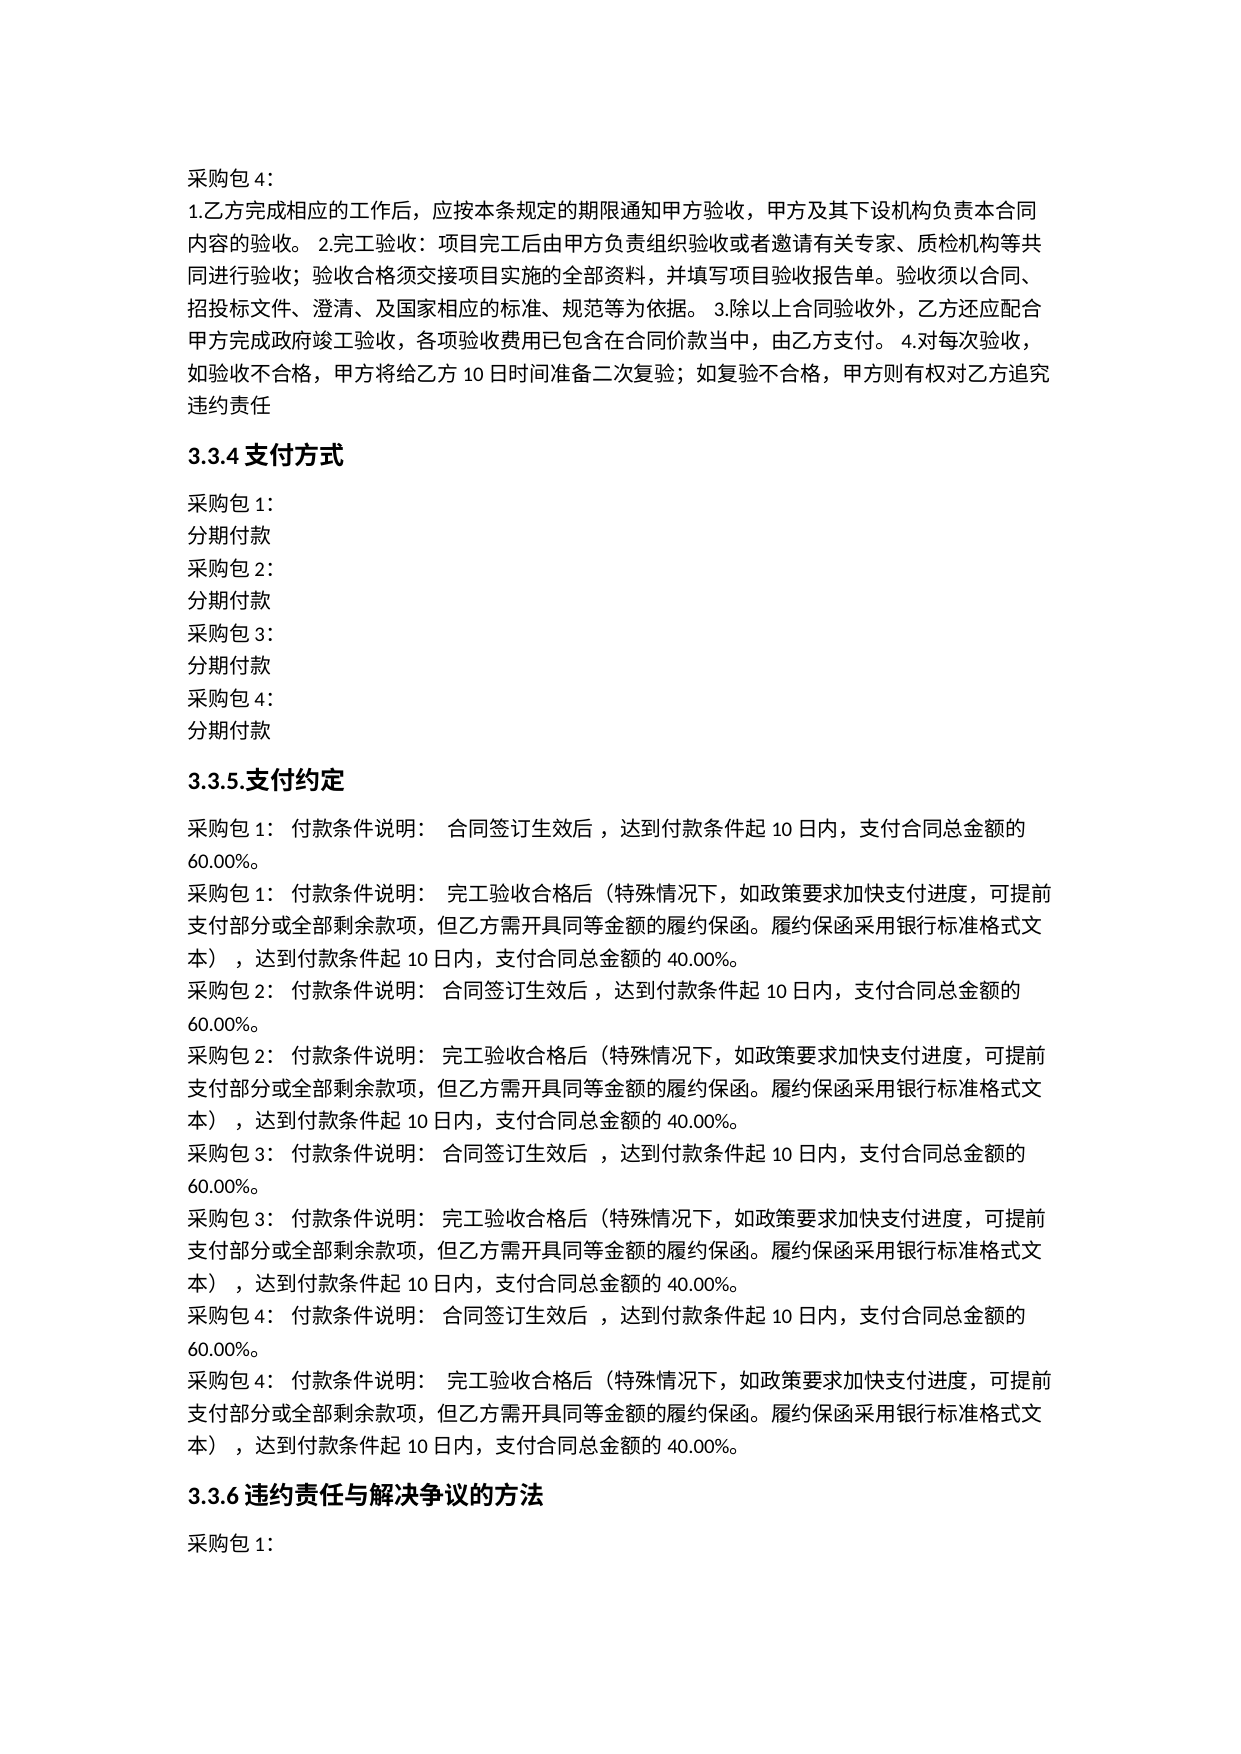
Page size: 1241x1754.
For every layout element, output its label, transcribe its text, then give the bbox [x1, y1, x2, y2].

text 采购包4： [187, 162, 1053, 194]
text 3.3.4支付方式 [187, 422, 1053, 487]
text 3.3.5.支付约定 [187, 747, 1053, 812]
text 采购包4： [187, 682, 1053, 714]
text 采购包2： [187, 552, 1053, 584]
text 采购包1： 付款条件说明： 合同签订生效后 ，达到付款条件起 10 日内，支付合同总金额的 60.00%。 [187, 812, 1053, 877]
text 采购包1： 付款条件说明： 完工验收合格后（特殊情况下，如政策要求加快支付进度，可提前支付部分或全部剩余款项，但乙方需开具同等金额的履约保函。履约保函采用银行标准格式文本） ，达到付款条件起 10 日内，支付合同总金额的 40.00%。 [187, 877, 1053, 974]
text 采购包3： 付款条件说明： 合同签订生效后 ，达到付款条件起 10 日内，支付合同总金额的 60.00%。 [187, 1137, 1053, 1202]
text 采购包3： 付款条件说明： 完工验收合格后（特殊情况下，如政策要求加快支付进度，可提前支付部分或全部剩余款项，但乙方需开具同等金额的履约保函。履约保函采用银行标准格式文本） ，达到付款条件起 10 日内，支付合同总金额的 40.00%。 [187, 1202, 1053, 1299]
text 采购包2： 付款条件说明： 完工验收合格后（特殊情况下，如政策要求加快支付进度，可提前支付部分或全部剩余款项，但乙方需开具同等金额的履约保函。履约保函采用银行标准格式文本） ，达到付款条件起 10 日内，支付合同总金额的 40.00%。 [187, 1039, 1053, 1137]
text 分期付款 [187, 649, 1053, 682]
text 采购包3： [187, 617, 1053, 649]
text 分期付款 [187, 519, 1053, 552]
text 采购包4： 付款条件说明： 完工验收合格后（特殊情况下，如政策要求加快支付进度，可提前支付部分或全部剩余款项，但乙方需开具同等金额的履约保函。履约保函采用银行标准格式文本） ，达到付款条件起 10 日内，支付合同总金额的 40.00%。 [187, 1364, 1053, 1462]
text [187, 194, 1053, 422]
text 采购包1： [187, 487, 1053, 519]
text 采购包4： 付款条件说明： 合同签订生效后 ，达到付款条件起 10 日内，支付合同总金额的 60.00%。 [187, 1299, 1053, 1364]
text 分期付款 [187, 584, 1053, 617]
text 采购包1： [187, 1527, 1053, 1559]
text 3.3.6违约责任与解决争议的方法 [187, 1462, 1053, 1527]
text 采购包2： 付款条件说明： 合同签订生效后 ，达到付款条件起 10 日内，支付合同总金额的 60.00%。 [187, 974, 1053, 1039]
text 分期付款 [187, 714, 1053, 747]
